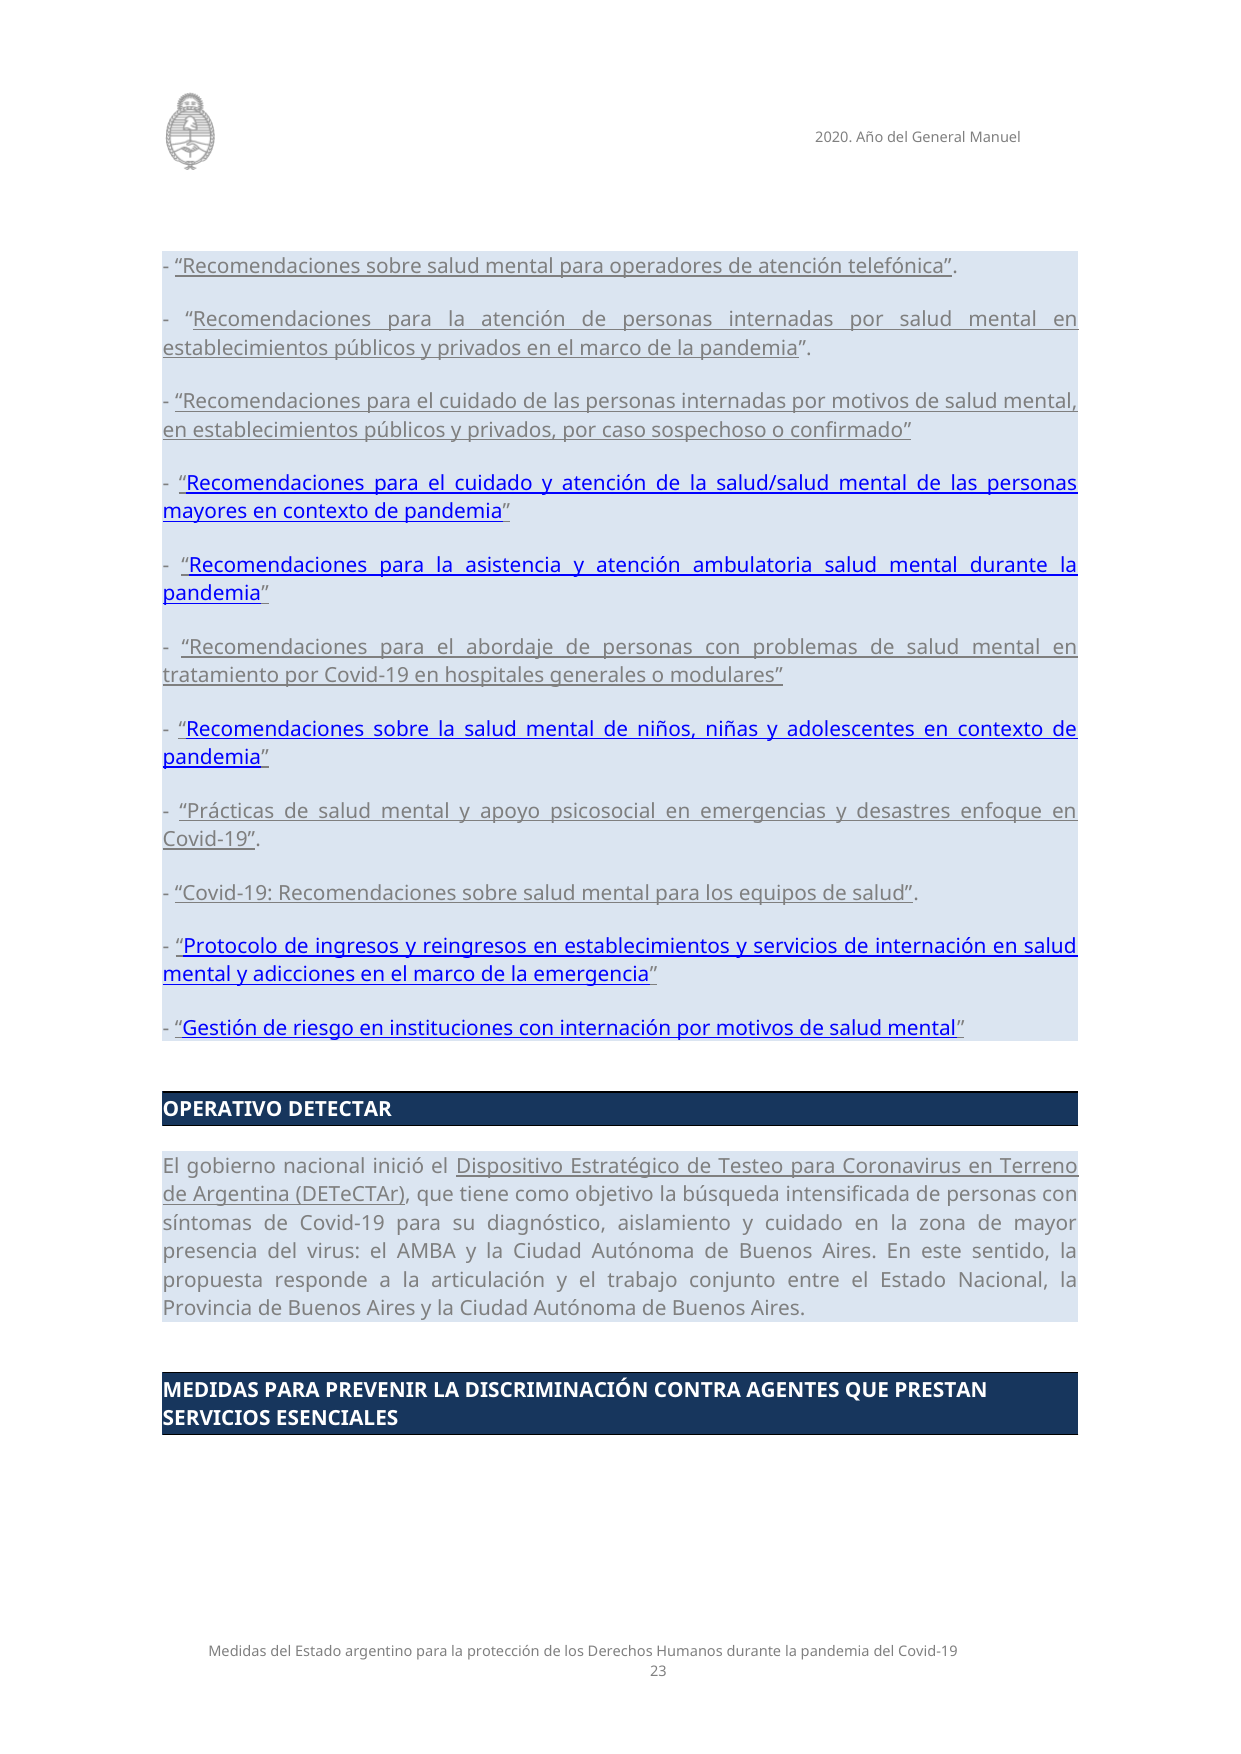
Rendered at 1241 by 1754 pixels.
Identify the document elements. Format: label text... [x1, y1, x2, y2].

subtitle - “Recomendaciones sobre salud mental para operadores de atención telefónica”. [162, 251, 1078, 279]
subtitle - “Recomendaciones para la atención de personas internadas por salud mental en establecimientos públicos y privados en el marco de la pandemia”. [162, 304, 1078, 361]
subtitle - “Recomendaciones para la asistencia y atención ambulatoria salud mental durante la pandemia” [162, 550, 1078, 607]
subtitle - “Covid-19: Recomendaciones sobre salud mental para los equipos de salud”. [162, 878, 1078, 906]
subtitle El gobierno nacional inició el Dispositivo Estratégico de Testeo para Coronavirus en Terreno de Argentina (DETeCTAr), que tiene como objetivo la búsqueda intensificada de personas con síntomas de Covid-19 para su diagnóstico, aislamiento y cuidado en la zona de mayor presencia del virus: el AMBA y la Ciudad Autónoma de Buenos Aires. En este sentido, la propuesta responde a la articulación y el trabajo conjunto entre el Estado Nacional, la Provincia de Buenos Aires y la Ciudad Autónoma de Buenos Aires. [162, 1151, 1078, 1322]
subtitle MEDIDAS PARA PREVENIR LA DISCRIMINACIÓN CONTRA AGENTES QUE PRESTAN SERVICIOS ESENCIALES [162, 1373, 1078, 1435]
subtitle - “Protocolo de ingresos y reingresos en establecimientos y servicios de internación en salud mental y adicciones en el marco de la emergencia” [162, 931, 1078, 988]
subtitle - “Recomendaciones sobre la salud mental de niños, niñas y adolescentes en contexto de pandemia” [162, 714, 1078, 771]
subtitle - “Prácticas de salud mental y apoyo psicosocial en emergencias y desastres enfoque en Covid-19”. [162, 796, 1078, 853]
subtitle - “Recomendaciones para el abordaje de personas con problemas de salud mental en tratamiento por Covid-19 en hospitales generales o modulares” [162, 632, 1078, 689]
subtitle - “Gestión de riesgo en instituciones con internación por motivos de salud mental” [162, 1013, 1078, 1041]
picture [162, 88, 219, 173]
subtitle - “Recomendaciones para el cuidado de las personas internadas por motivos de salud mental, en establecimientos públicos y privados, por caso sospechoso o confirmado” [162, 386, 1078, 443]
subtitle OPERATIVO DETECTAR [162, 1092, 1078, 1126]
subtitle - “Recomendaciones para el cuidado y atención de la salud/salud mental de las personas mayores en contexto de pandemia” [162, 468, 1078, 525]
